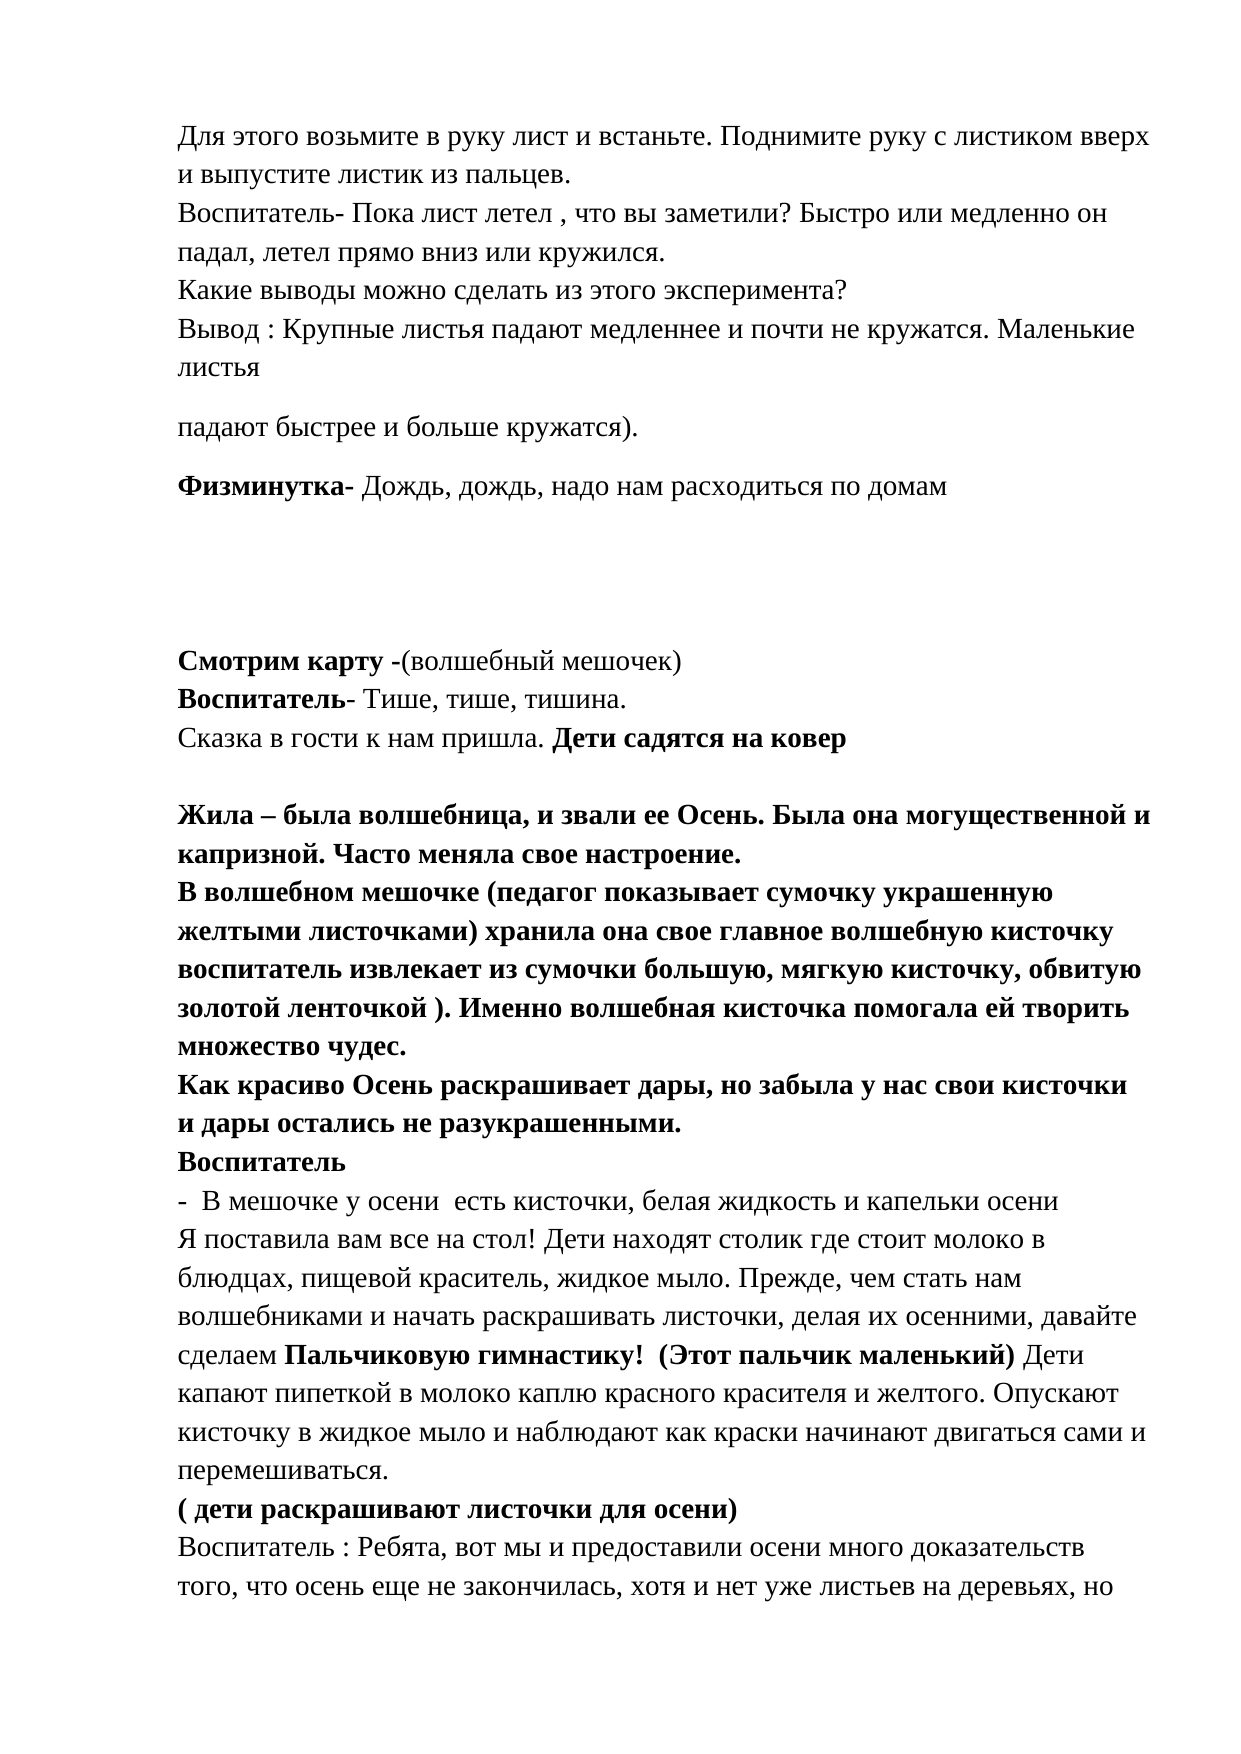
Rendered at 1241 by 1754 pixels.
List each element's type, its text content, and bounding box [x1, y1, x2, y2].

text падают быстрее и больше кружатся). [177, 409, 1152, 442]
text Физминутка- Дождь, дождь, надо нам расходиться по домам [177, 468, 1152, 502]
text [177, 527, 1152, 1602]
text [177, 118, 1152, 383]
